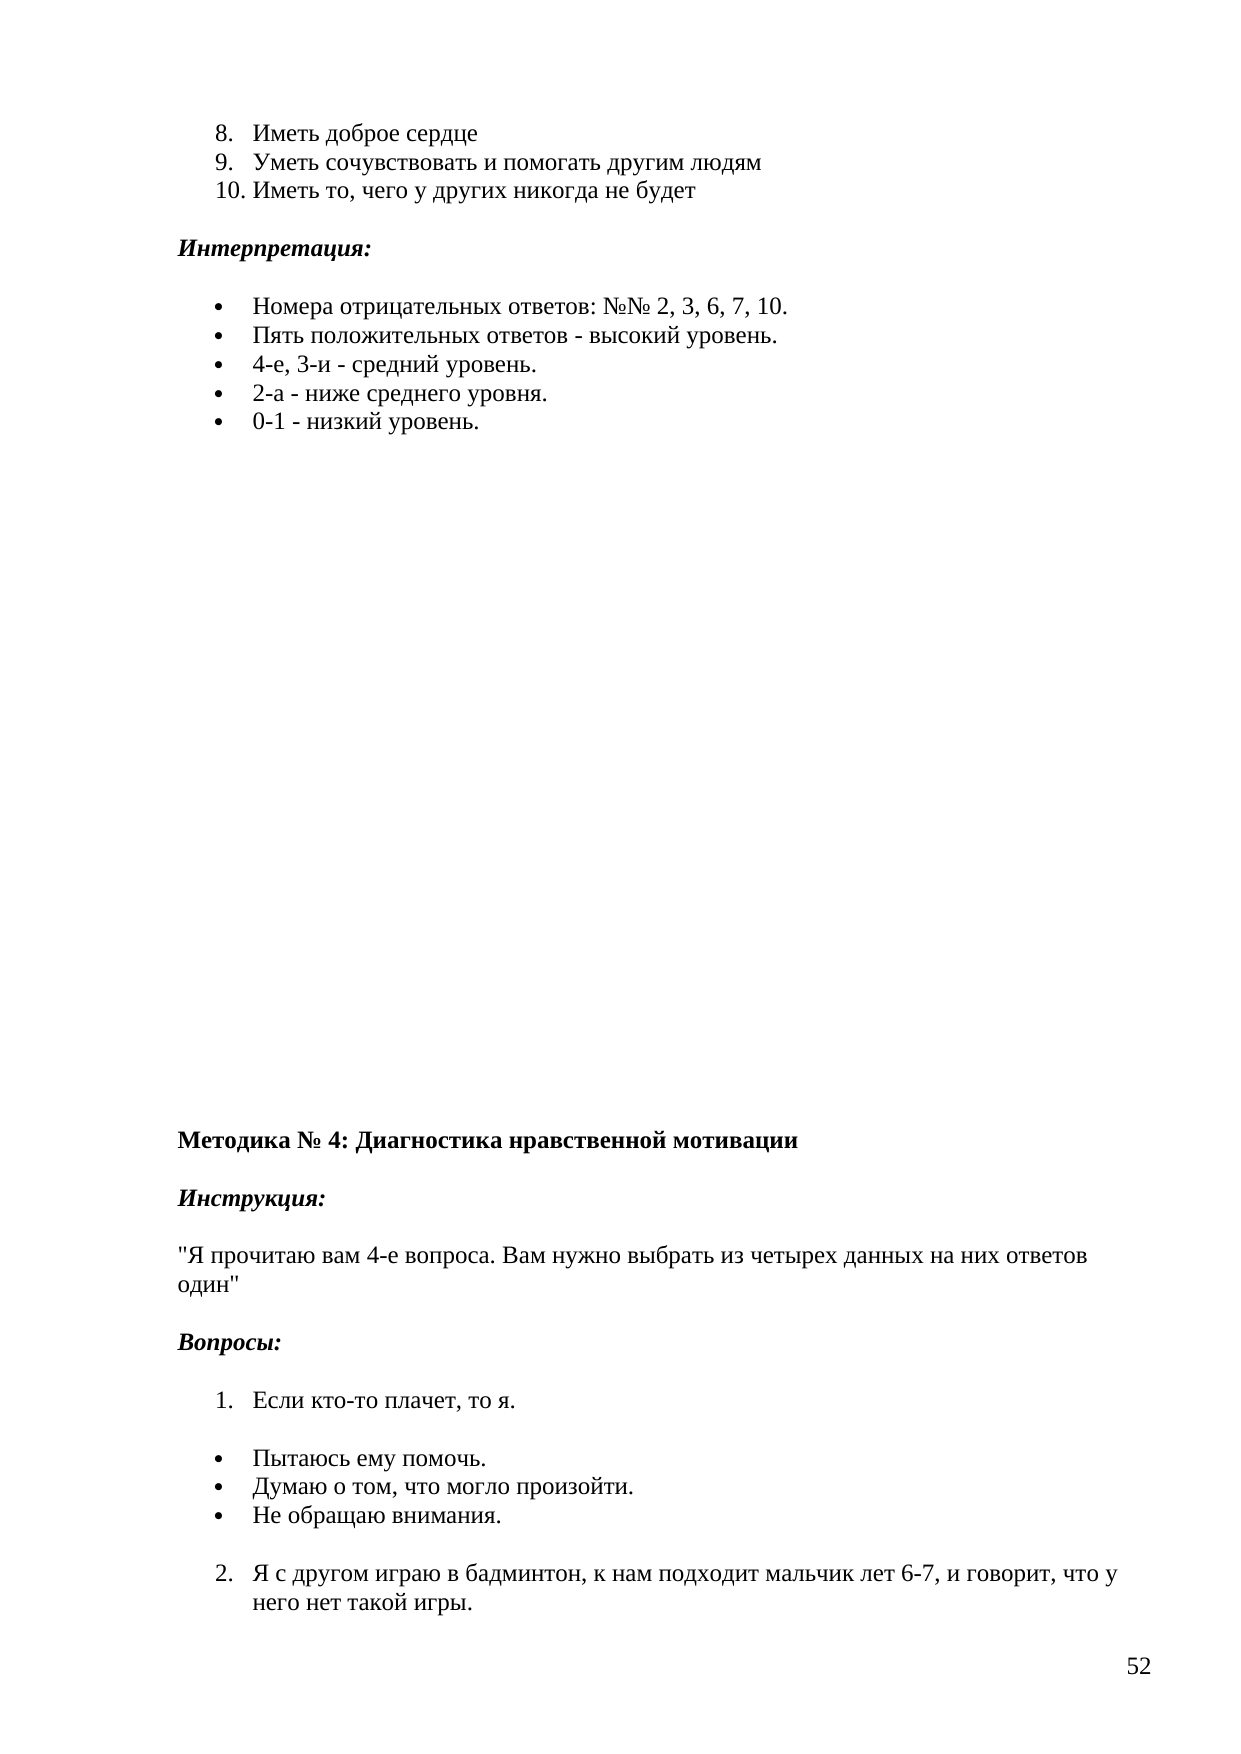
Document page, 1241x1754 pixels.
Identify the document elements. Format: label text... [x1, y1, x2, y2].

list 2-а - ниже среднего уровня. [215, 378, 1152, 406]
list 0-1 - низкий уровень. [215, 406, 1152, 435]
list Если кто-то плачет, то я. [215, 1385, 1152, 1413]
list Иметь то, чего у других никогда не будет [215, 176, 1152, 204]
text Методика № 4: Диагностика нравственной мотивации Инструкция: "Я прочитаю вам 4-е вопроса. Вам нужно выбрать из четырех данных на них ответов один" Вопросы: [177, 1097, 1152, 1356]
list Пытаюсь ему помочь. [215, 1443, 1152, 1471]
list Уметь сочувствовать и помогать другим людям [215, 147, 1152, 176]
list Я с другом играю в бадминтон, к нам подходит мальчик лет 6-7, и говорит, что у него нет такой игры. [215, 1558, 1152, 1616]
list 4-е, 3-и - средний уровень. [215, 349, 1152, 378]
list Пять положительных ответов - высокий уровень. [215, 320, 1152, 349]
text Интерпретация: [177, 233, 1152, 262]
list Думаю о том, что могло произойти. [215, 1471, 1152, 1500]
list Не обращаю внимания. [215, 1500, 1152, 1529]
list Иметь доброе сердце [215, 118, 1152, 147]
list Номера отрицательных ответов: №№ 2, 3, 6, 7, 10. [215, 291, 1152, 320]
